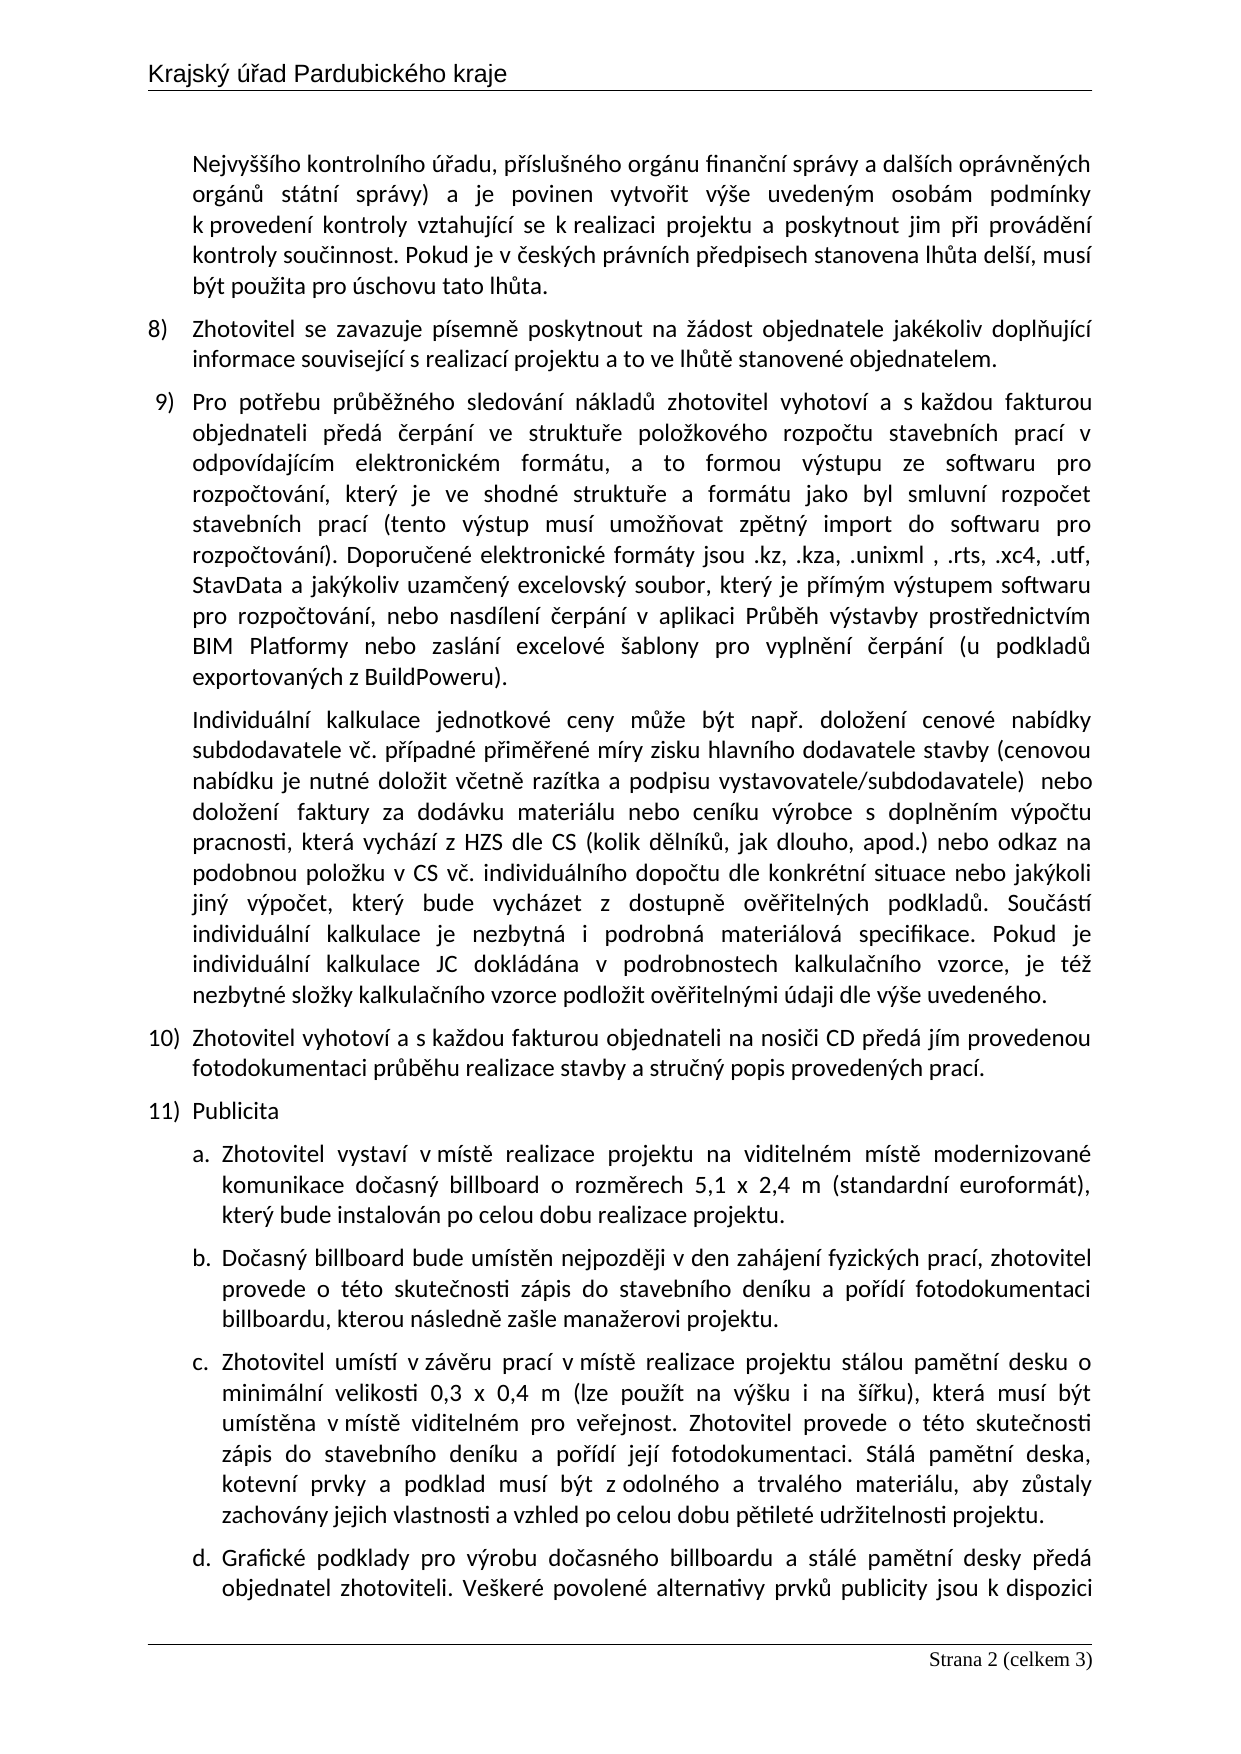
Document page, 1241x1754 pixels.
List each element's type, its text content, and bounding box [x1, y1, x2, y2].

list Dočasný billboard bude umístěn nejpozději v den zahájení fyzických prací, zhotovitel provede o této skutečnosti zápis do stavebního deníku a pořídí fotodokumentaci billboardu, kterou následně zašle manažerovi projektu. [192, 1242, 1092, 1334]
list Zhotovitel se zavazuje písemně poskytnout na žádost objednatele jakékoliv doplňující informace související s realizací projektu a to ve lhůtě stanovené objednatelem. [148, 313, 1092, 374]
list Zhotovitel vystaví v místě realizace projektu na viditelném místě modernizované komunikace dočasný billboard o rozměrech 5,1 x 2,4 m (standardní euroformát), který bude instalován po celou dobu realizace projektu. [192, 1138, 1092, 1230]
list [148, 148, 1092, 300]
list Zhotovitel vyhotoví a s každou fakturou objednateli na nosiči CD předá jím provedenou fotodokumentaci průběhu realizace stavby a stručný popis provedených prací. [148, 1022, 1092, 1083]
list Pro potřebu průběžného sledování nákladů zhotovitel vyhotoví a s každou fakturou objednateli předá čerpání ve struktuře položkového rozpočtu stavebních prací v odpovídajícím elektronickém formátu, a to formou výstupu ze softwaru pro rozpočtování, který je ve shodné struktuře a formátu jako byl smluvní rozpočet stavebních prací (tento výstup musí umožňovat zpětný import do softwaru pro rozpočtování). Doporučené elektronické formáty jsou .kz, .kza, .unixml , .rts, .xc4, .utf, StavData a jakýkoliv uzamčený excelovský soubor, který je přímým výstupem softwaru pro rozpočtování, nebo nasdílení čerpání v aplikaci Průběh výstavby prostřednictvím BIM Platformy nebo zaslání excelové šablony pro vyplnění čerpání (u podkladů exportovaných z BuildPoweru). [154, 386, 1092, 692]
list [192, 1542, 1092, 1603]
list Individuální kalkulace jednotkové ceny může být např. doložení cenové nabídky subdodavatele vč. případné přiměřené míry zisku hlavního dodavatele stavby (cenovou nabídku je nutné doložit včetně razítka a podpisu vystavovatele/subdodavatele) nebo doložení faktury za dodávku materiálu nebo ceníku výrobce s doplněním výpočtu pracnosti, která vychází z HZS dle CS (kolik dělníků, jak dlouho, apod.) nebo odkaz na podobnou položku v CS vč. individuálního dopočtu dle konkrétní situace nebo jakýkoli jiný výpočet, který bude vycházet z dostupně ověřitelných podkladů. Součástí individuální kalkulace je nezbytná i podrobná materiálová specifikace. Pokud je individuální kalkulace JC dokládána v podrobnostech kalkulačního vzorce, je též nezbytné složky kalkulačního vzorce podložit ověřitelnými údaji dle výše uvedeného. [192, 704, 1092, 1009]
list Publicita [148, 1095, 1092, 1126]
list Zhotovitel umístí v závěru prací v místě realizace projektu stálou pamětní desku o minimální velikosti 0,3 x 0,4 m (lze použít na výšku i na šířku), která musí být umístěna v místě viditelném pro veřejnost. Zhotovitel provede o této skutečnosti zápis do stavebního deníku a pořídí její fotodokumentaci. Stálá pamětní deska, kotevní prvky a podklad musí být z odolného a trvalého materiálu, aby zůstaly zachovány jejich vlastnosti a vzhled po celou dobu pětileté udržitelnosti projektu. [192, 1346, 1092, 1529]
